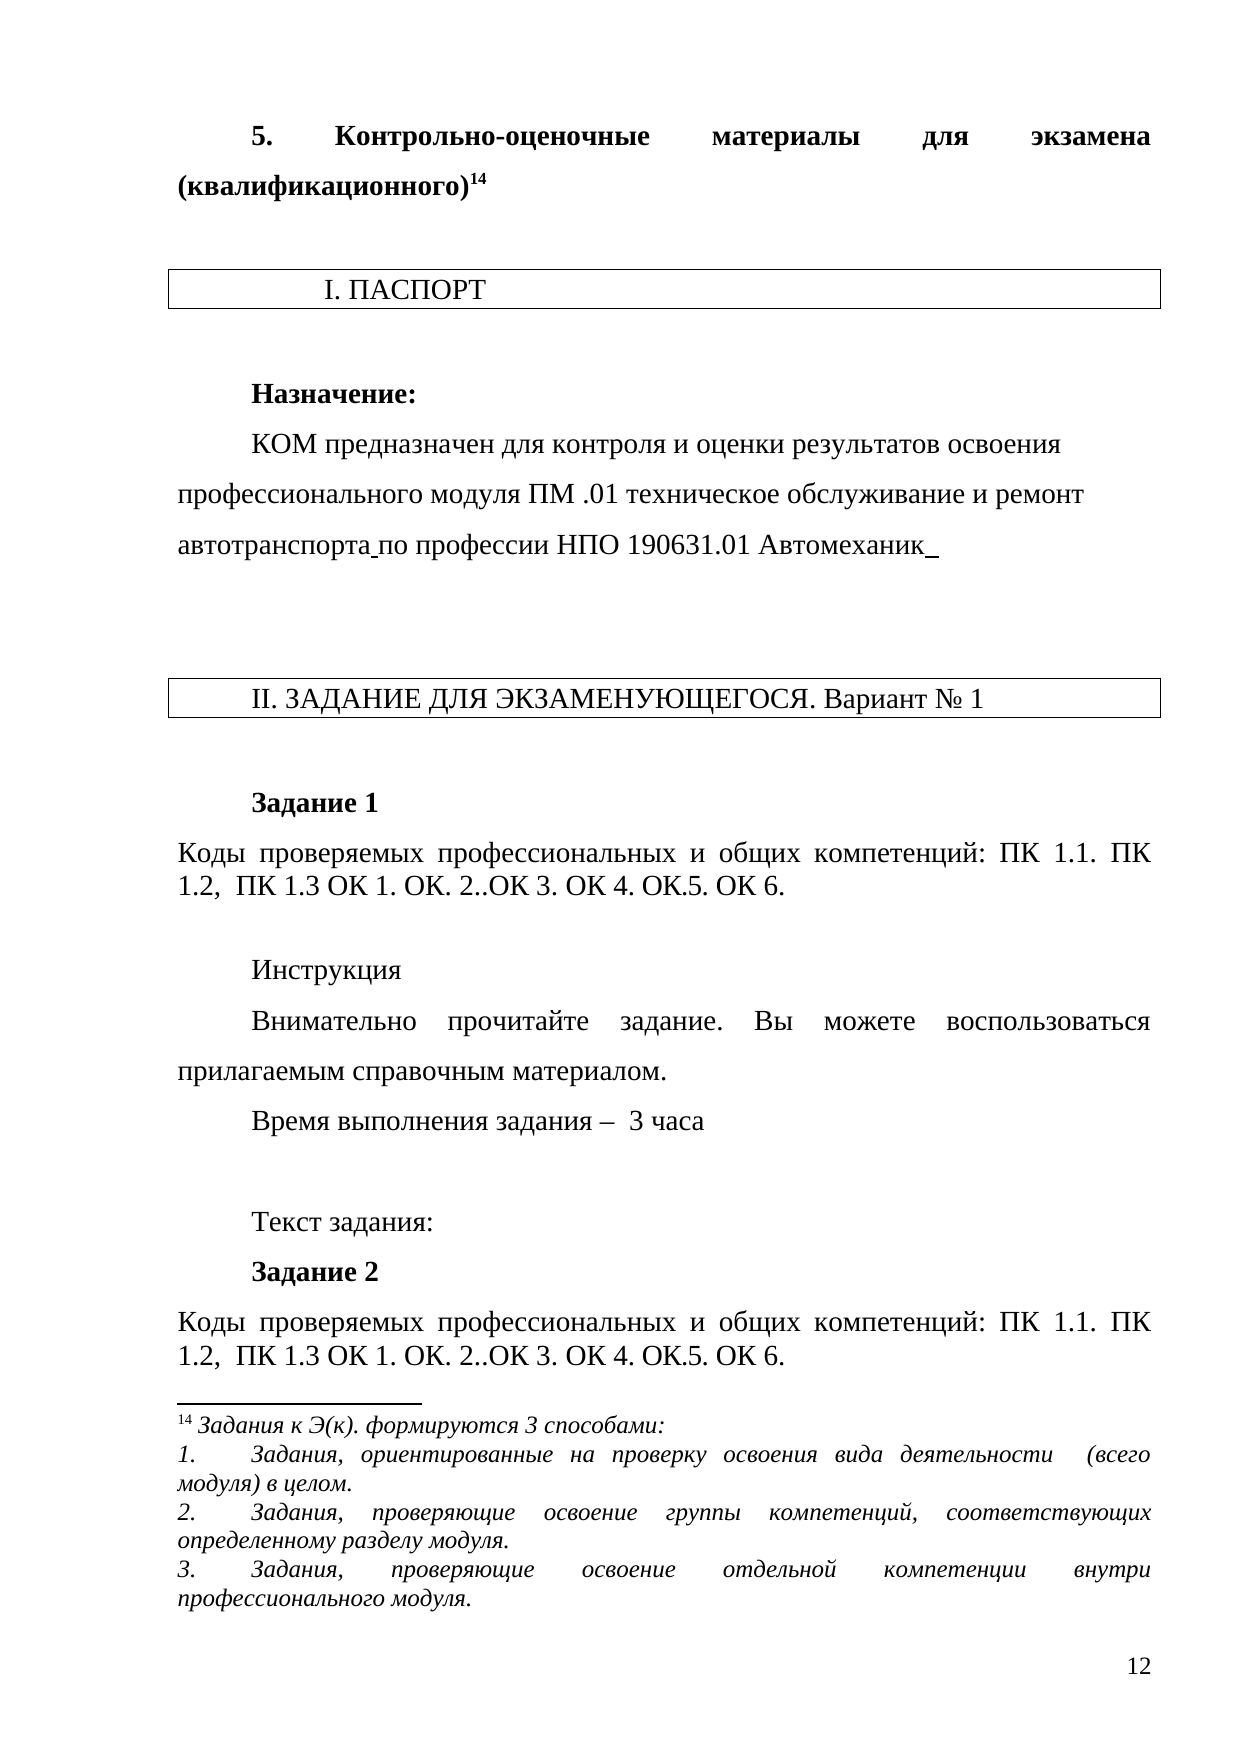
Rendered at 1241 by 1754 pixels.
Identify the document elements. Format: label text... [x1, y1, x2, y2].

text I. ПАСПОРТ [169, 270, 1160, 308]
text Внимательно прочитайте задание. Вы можете воспользоваться прилагаемым справочным материалом. [177, 1003, 1152, 1087]
text Инструкция [177, 952, 1152, 986]
text профессионального модуля ПМ .01 техническое обслуживание и ремонт автотранспорта по профессии НПО 190631.01 Автомеханик [177, 477, 1152, 560]
text Задание 1 [177, 785, 1152, 818]
text II. ЗАДАНИЕ ДЛЯ ЭКЗАМЕНУЮЩЕГОСЯ. Вариант № 1 [169, 679, 1160, 717]
text 5. Контрольно-оценочные материалы для экзамена (квалификационного) [177, 118, 1152, 202]
text Назначение: [177, 376, 1152, 409]
list Коды проверяемых профессиональных и общих компетенций: ПК 1.1. ПК 1.2, ПК 1.3 ОК 1. ОК. 2..ОК 3. ОК 4. ОК.5. ОК 6. [177, 835, 1152, 902]
list Коды проверяемых профессиональных и общих компетенций: ПК 1.1. ПК 1.2, ПК 1.3 ОК 1. ОК. 2..ОК 3. ОК 4. ОК.5. ОК 6. [177, 1304, 1152, 1372]
text Текст задания: [177, 1204, 1152, 1237]
text Время выполнения задания – 3 часа [177, 1103, 1152, 1137]
text Задание 2 [177, 1254, 1152, 1288]
text КОМ предназначен для контроля и оценки результатов освоения [177, 426, 1152, 460]
